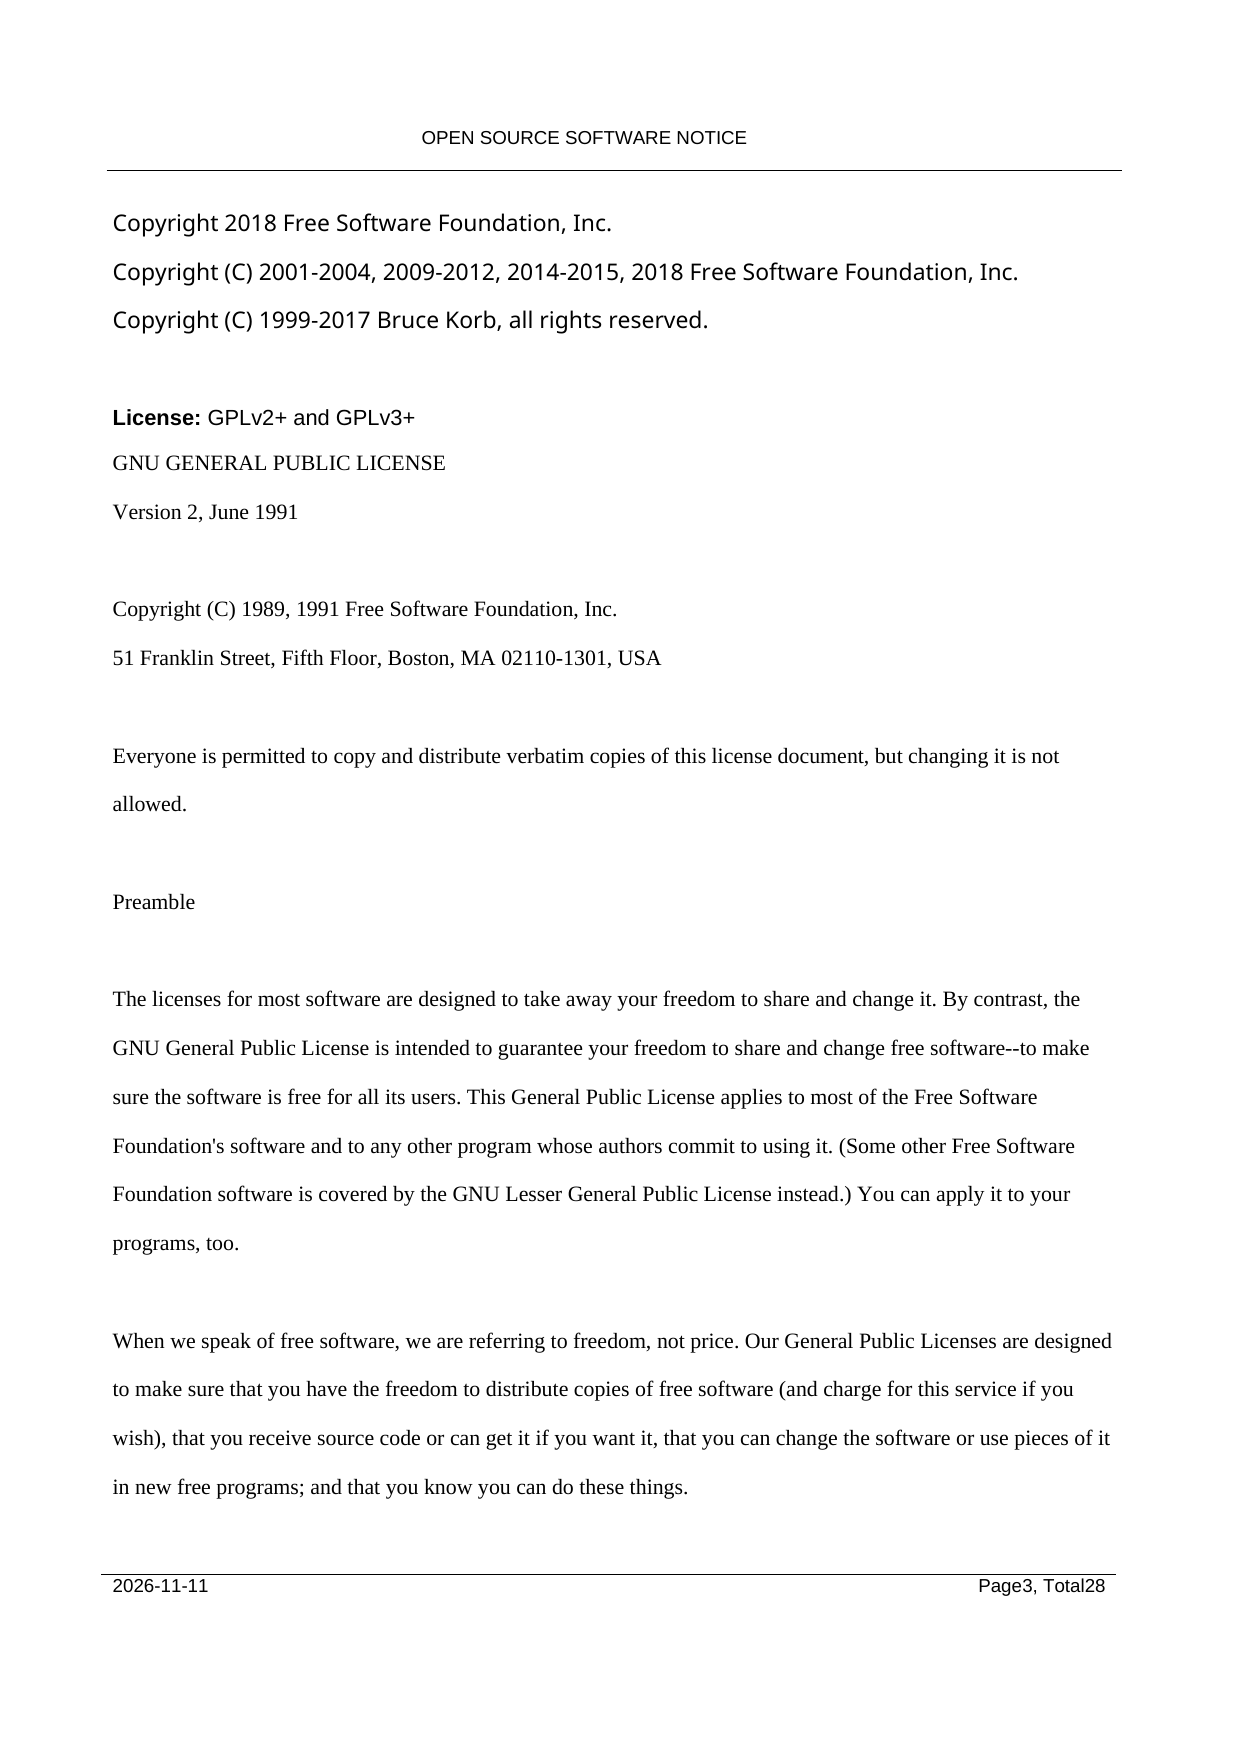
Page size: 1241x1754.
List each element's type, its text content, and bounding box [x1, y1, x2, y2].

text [112, 446, 1128, 1503]
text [112, 206, 1128, 385]
text License: GPLv2+ and GPLv3+ [112, 401, 1128, 434]
